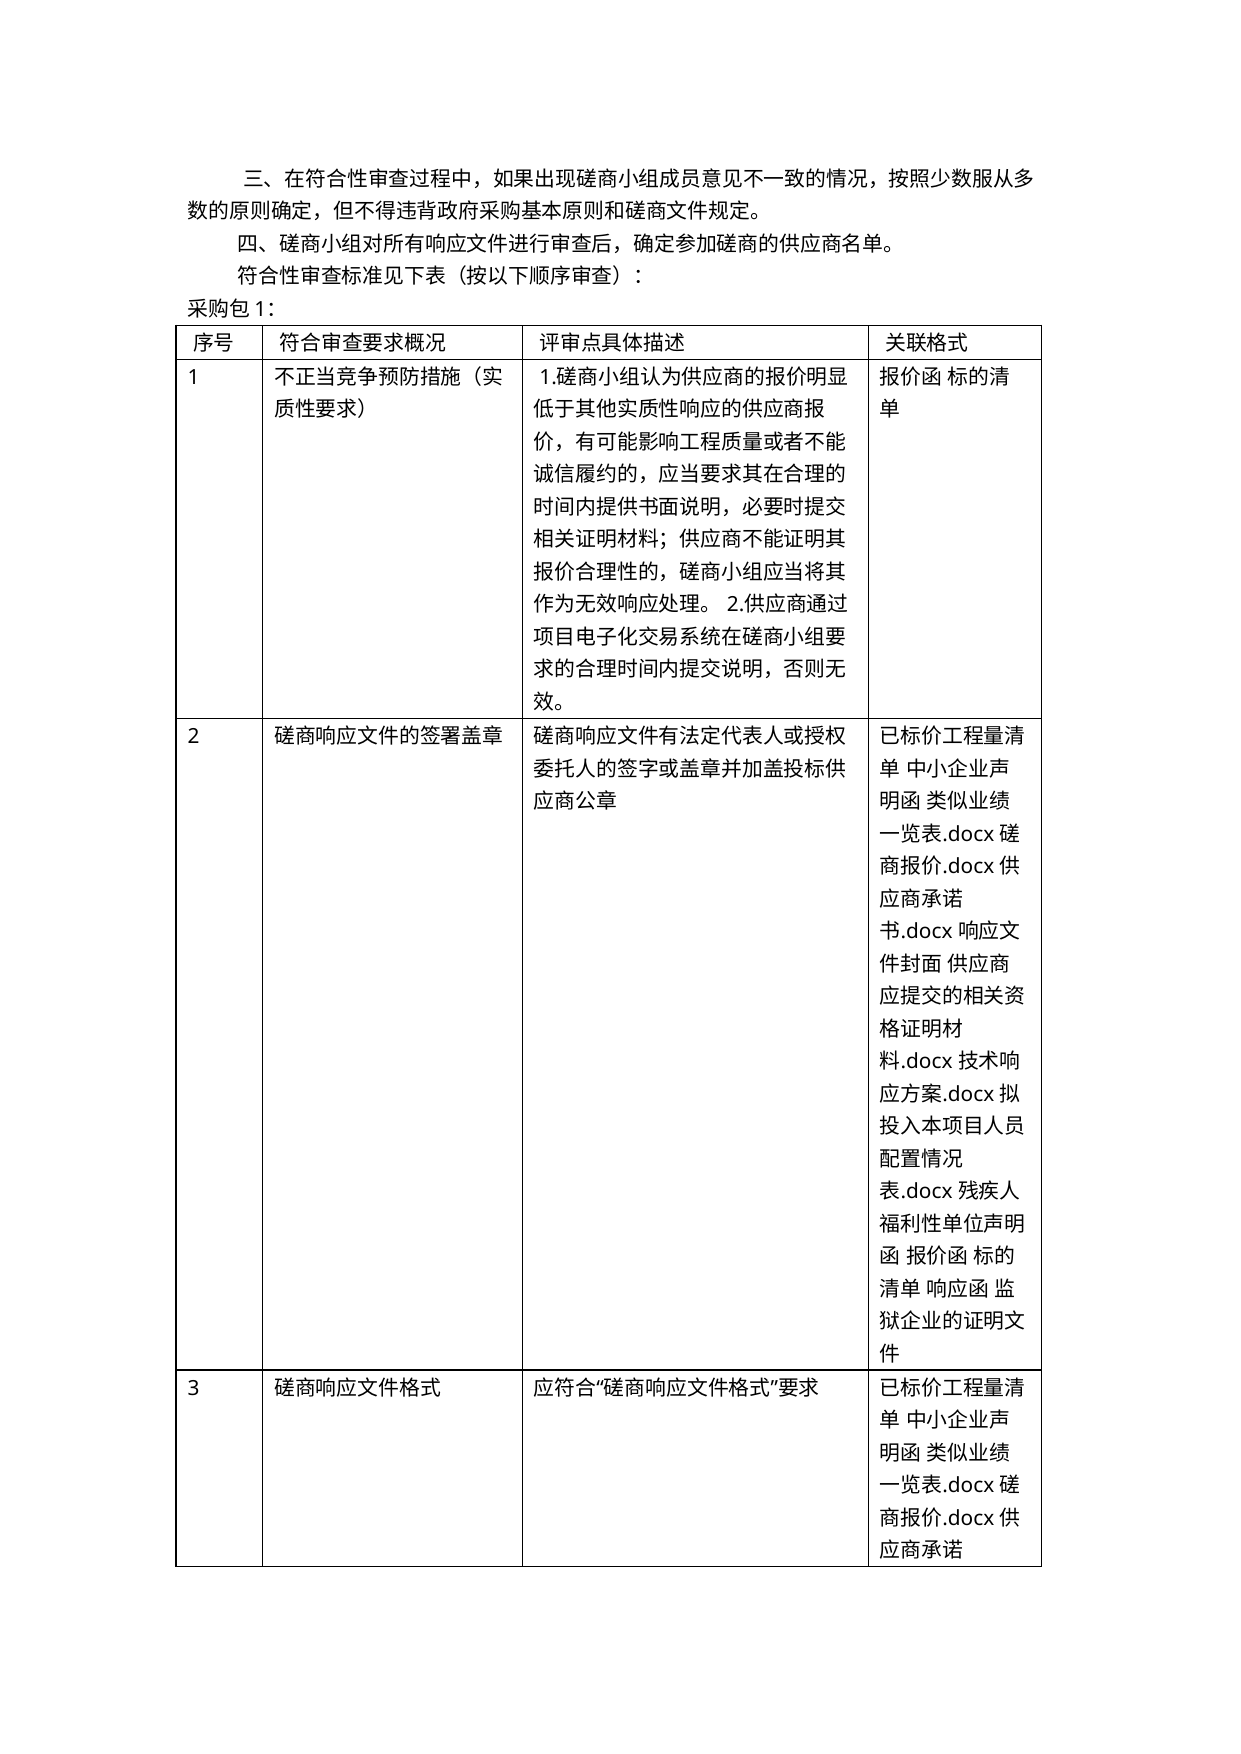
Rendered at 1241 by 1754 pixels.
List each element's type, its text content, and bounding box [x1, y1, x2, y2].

text 符合性审查标准见下表（按以下顺序审查）： [187, 259, 1053, 292]
table_header 符合审查要求概况 [263, 326, 522, 358]
table_header 序号 [177, 326, 262, 358]
table_cell 报价函 标的清单 [869, 360, 1041, 718]
table_cell 2 [177, 719, 262, 1369]
table_cell 已标价工程量清单 中小企业声明函 类似业绩一览表.docx 磋商报价.docx 供应商承诺书.docx 响应文件封面 供应商应提交的相关资格证明材料.docx 技术响应方案.docx 拟投入本项目人员配置情况表.docx 残疾人福利性单位声明函 报价函 标的清单 响应函 监狱企业的证明文件 [869, 719, 1041, 1369]
table_cell 3 [177, 1371, 262, 1566]
table_cell 1 [177, 360, 262, 718]
table_cell 磋商响应文件的签署盖章 [263, 719, 522, 1369]
text 四、磋商小组对所有响应文件进行审查后，确定参加磋商的供应商名单。 [187, 227, 1053, 259]
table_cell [869, 1371, 1041, 1566]
table_cell 磋商响应文件格式 [263, 1371, 522, 1566]
table_cell 不正当竞争预防措施（实质性要求） [263, 360, 522, 718]
table_cell 应符合“磋商响应文件格式”要求 [523, 1371, 868, 1566]
table_header 评审点具体描述 [523, 326, 868, 358]
table_cell 1.磋商小组认为供应商的报价明显低于其他实质性响应的供应商报价，有可能影响工程质量或者不能诚信履约的，应当要求其在合理的时间内提供书面说明，必要时提交相关证明材料；供应商不能证明其报价合理性的，磋商小组应当将其作为无效响应处理。 2.供应商通过项目电子化交易系统在磋商小组要求的合理时间内提交说明，否则无效。 [523, 360, 868, 718]
text 采购包1： [187, 292, 1053, 324]
table_cell 磋商响应文件有法定代表人或授权委托人的签字或盖章并加盖投标供应商公章 [523, 719, 868, 1369]
text 三、在符合性审查过程中，如果出现磋商小组成员意见不一致的情况，按照少数服从多数的原则确定，但不得违背政府采购基本原则和磋商文件规定。 [187, 162, 1053, 227]
table_header 关联格式 [869, 326, 1041, 358]
